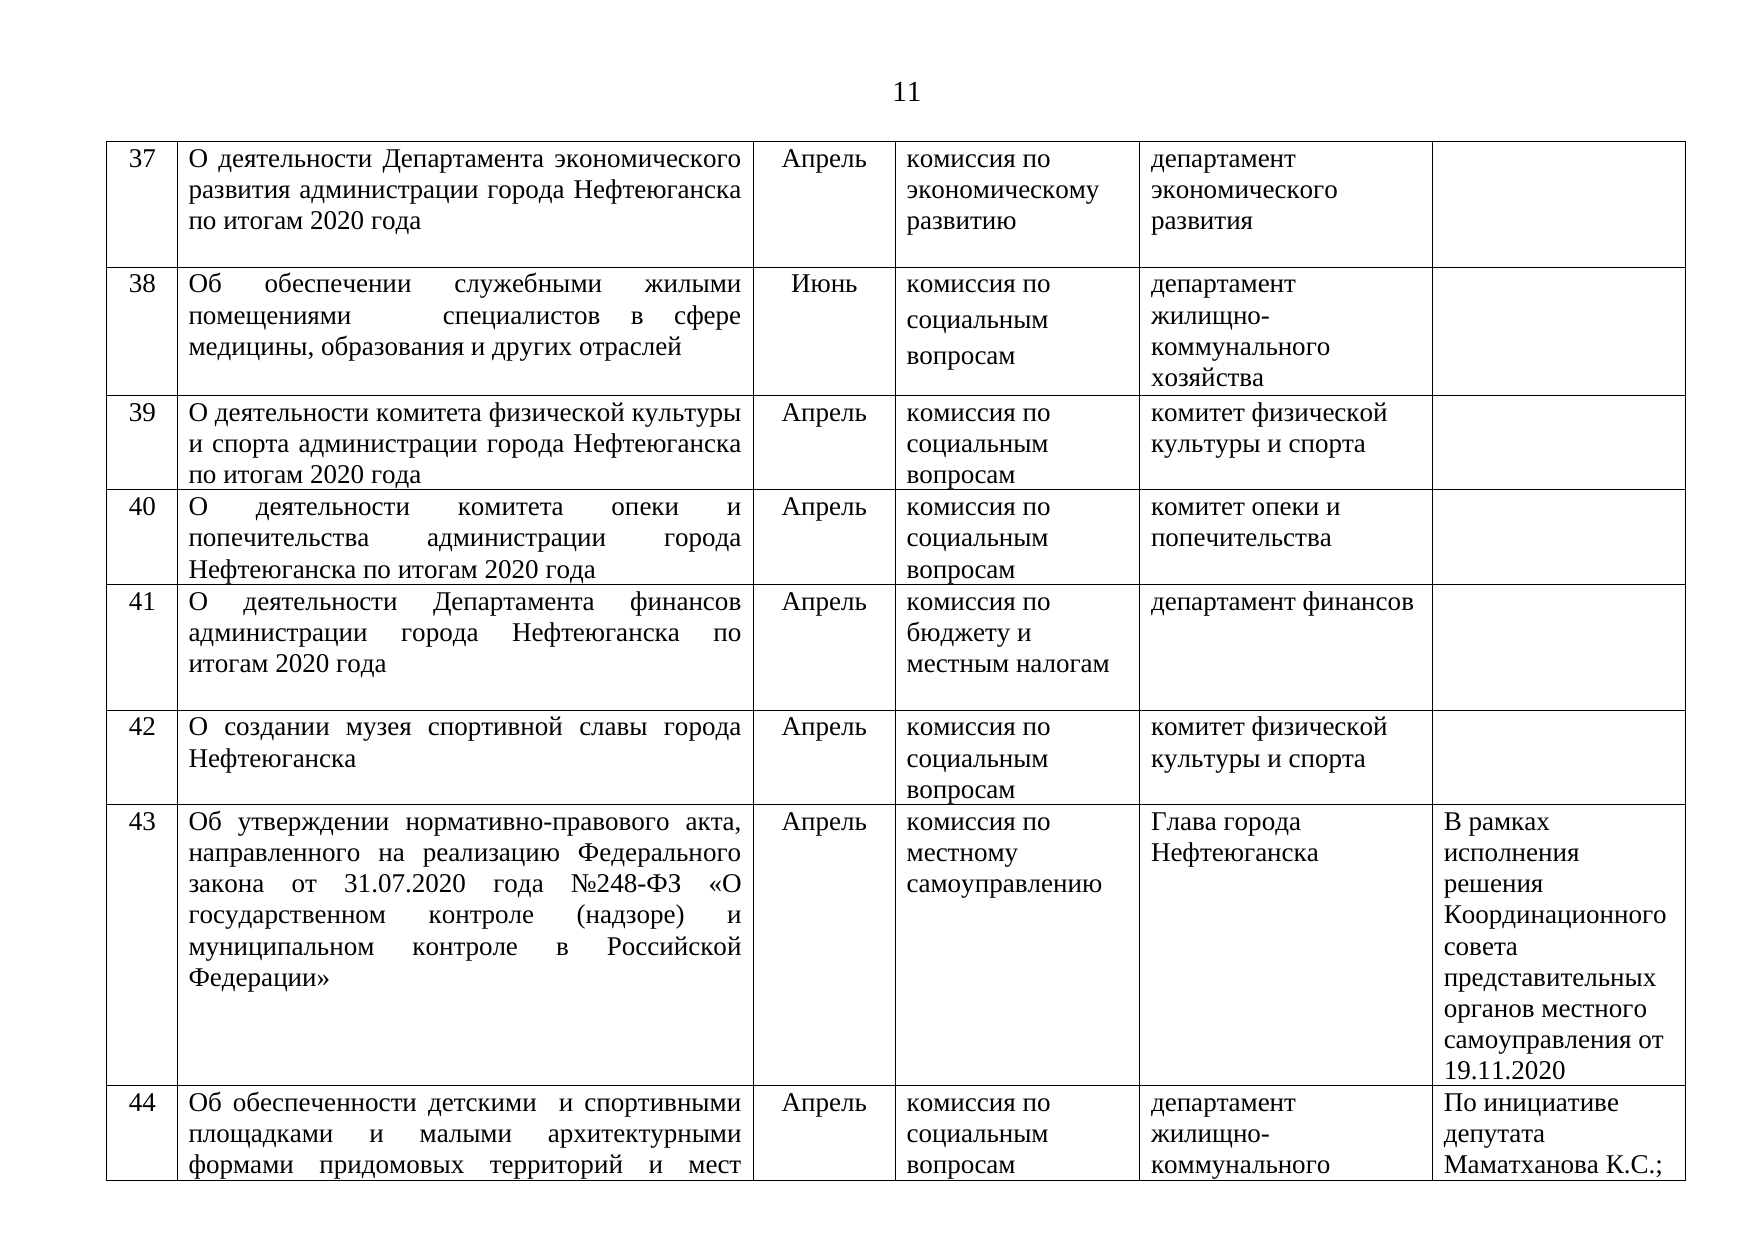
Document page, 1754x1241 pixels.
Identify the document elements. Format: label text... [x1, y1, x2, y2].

table_cell Об обеспечении служебными жилыми помещениями специалистов в сфере медицины, образования и других отраслей [178, 268, 753, 395]
table_cell Апрель [754, 1086, 895, 1180]
table_cell Апрель [754, 490, 895, 584]
table_cell 44 [107, 1086, 177, 1180]
table_cell комиссия по социальным вопросам [896, 711, 1139, 804]
table_cell комиссия по социальным вопросам [896, 396, 1139, 489]
table_cell О создании музея спортивной славы города Нефтеюганска [178, 711, 753, 804]
table_cell департамент экономического развития [1140, 142, 1432, 267]
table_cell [1433, 1086, 1685, 1180]
table_cell [1433, 585, 1685, 709]
table_cell комитет опеки и попечительства [1140, 490, 1432, 584]
table_cell департамент жилищно-коммунального хозяйства [1140, 268, 1432, 395]
table_cell 42 [107, 711, 177, 804]
table_cell департамент финансов [1140, 585, 1432, 709]
table_cell Апрель [754, 396, 895, 489]
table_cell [1140, 1086, 1432, 1180]
table_cell [1433, 396, 1685, 489]
table_cell О деятельности Департамента экономического развития администрации города Нефтеюганска по итогам 2020 года [178, 142, 753, 267]
table_cell комиссия по социальным вопросам [896, 268, 1139, 395]
table_cell [1433, 268, 1685, 395]
table_cell 39 [107, 396, 177, 489]
table_cell Об утверждении нормативно-правового акта, направленного на реализацию Федерального закона от 31.07.2020 года №248-ФЗ «О государственном контроле (надзоре) и муниципальном контроле в Российской Федерации» [178, 805, 753, 1085]
table_cell О деятельности комитета физической культуры и спорта администрации города Нефтеюганска по итогам 2020 года [178, 396, 753, 489]
table_cell Глава города Нефтеюганска [1140, 805, 1432, 1085]
table_cell 37 [107, 142, 177, 267]
table_cell [1433, 711, 1685, 804]
table_cell О деятельности комитета опеки и попечительства администрации города Нефтеюганска по итогам 2020 года [178, 490, 753, 584]
table_cell комиссия по социальным вопросам [896, 490, 1139, 584]
table_cell В рамках исполнения решения Координационного совета представительных органов местного самоуправления от 19.11.2020 [1433, 805, 1685, 1085]
table_cell [1433, 142, 1685, 267]
table_cell Апрель [754, 805, 895, 1085]
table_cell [178, 1086, 753, 1180]
table_cell комиссия по местному самоуправлению [896, 805, 1139, 1085]
table_cell Апрель [754, 711, 895, 804]
table_cell 41 [107, 585, 177, 709]
table_cell 43 [107, 805, 177, 1085]
table_cell О деятельности Департамента финансов администрации города Нефтеюганска по итогам 2020 года [178, 585, 753, 709]
table_cell комитет физической культуры и спорта [1140, 711, 1432, 804]
table_cell Апрель [754, 585, 895, 709]
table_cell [896, 142, 1139, 267]
table_cell 40 [107, 490, 177, 584]
table_cell [1433, 490, 1685, 584]
table_cell 38 [107, 268, 177, 395]
table_cell комиссия по бюджету и местным налогам [896, 585, 1139, 709]
table_cell Июнь [754, 268, 895, 395]
table_cell комитет физической культуры и спорта [1140, 396, 1432, 489]
table_cell Апрель [754, 142, 895, 267]
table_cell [896, 1086, 1139, 1180]
